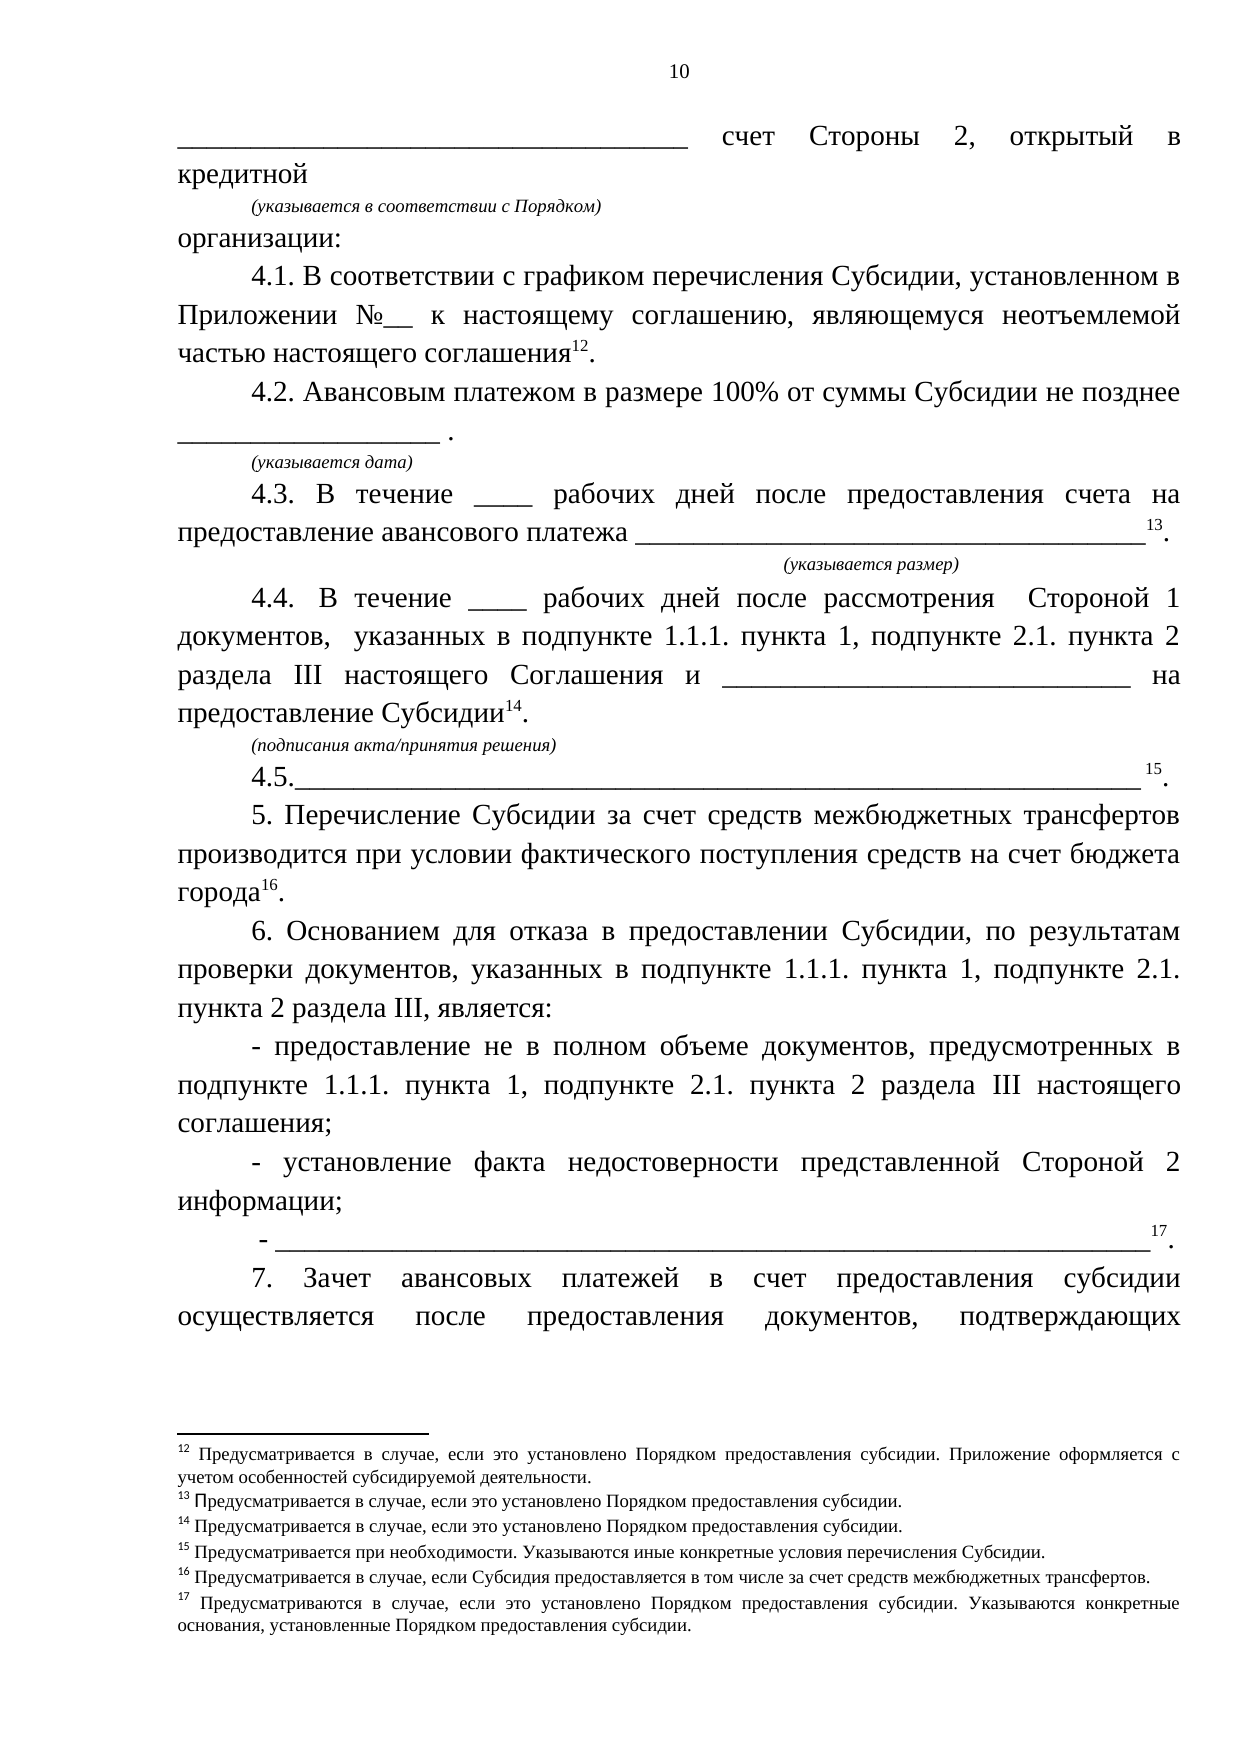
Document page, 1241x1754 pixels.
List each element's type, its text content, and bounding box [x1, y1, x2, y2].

text (указывается размер) [177, 553, 1181, 575]
text (подписания акта/принятия решения) [177, 734, 1181, 755]
text организации: [177, 220, 1181, 253]
text 4.3. В течение ____ рабочих дней после предоставления счета на предоставление авансового платежа ___________________________________. [177, 476, 1181, 548]
text ___________________________________ счет Стороны 2, открытый в кредитной [177, 118, 1181, 190]
text 5. Перечисление Субсидии за счет средств межбюджетных трансфертов производится при условии фактического поступления средств на счет бюджета города. [177, 797, 1181, 908]
text - установление факта недостоверности представленной Стороной 2 информации; [177, 1144, 1181, 1216]
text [177, 1260, 1181, 1332]
text 4.2. Авансовым платежом в размере 100% от суммы Субсидии не позднее __________________ . [177, 374, 1181, 446]
text 6. Основанием для отказа в предоставлении Субсидии, по результатам проверки документов, указанных в подпункте 1.1.1. пункта 1, подпункте 2.1. пункта 2 раздела III, является: [177, 913, 1181, 1023]
text 4.5.__________________________________________________________ . [177, 759, 1181, 792]
text 4.1. В соответствии с графиком перечисления Субсидии, установленном в Приложении №__ к настоящему соглашению, являющемуся неотъемлемой частью настоящего соглашения. [177, 258, 1181, 369]
text (указывается в соответствии с Порядком) [177, 195, 1181, 217]
text - предоставление не в полном объеме документов, предусмотренных в подпункте 1.1.1. пункта 1, подпункте 2.1. пункта 2 раздела III настоящего соглашения; [177, 1028, 1181, 1139]
text - ____________________________________________________________. [177, 1221, 1181, 1255]
text (указывается дата) [177, 451, 1181, 473]
text 4.4. В течение ____ рабочих дней после рассмотрения Стороной 1 документов, указанных в подпункте 1.1.1. пункта 1, подпункте 2.1. пункта 2 раздела III настоящего Соглашения и ____________________________ на предоставление Субсидии. [177, 580, 1181, 729]
